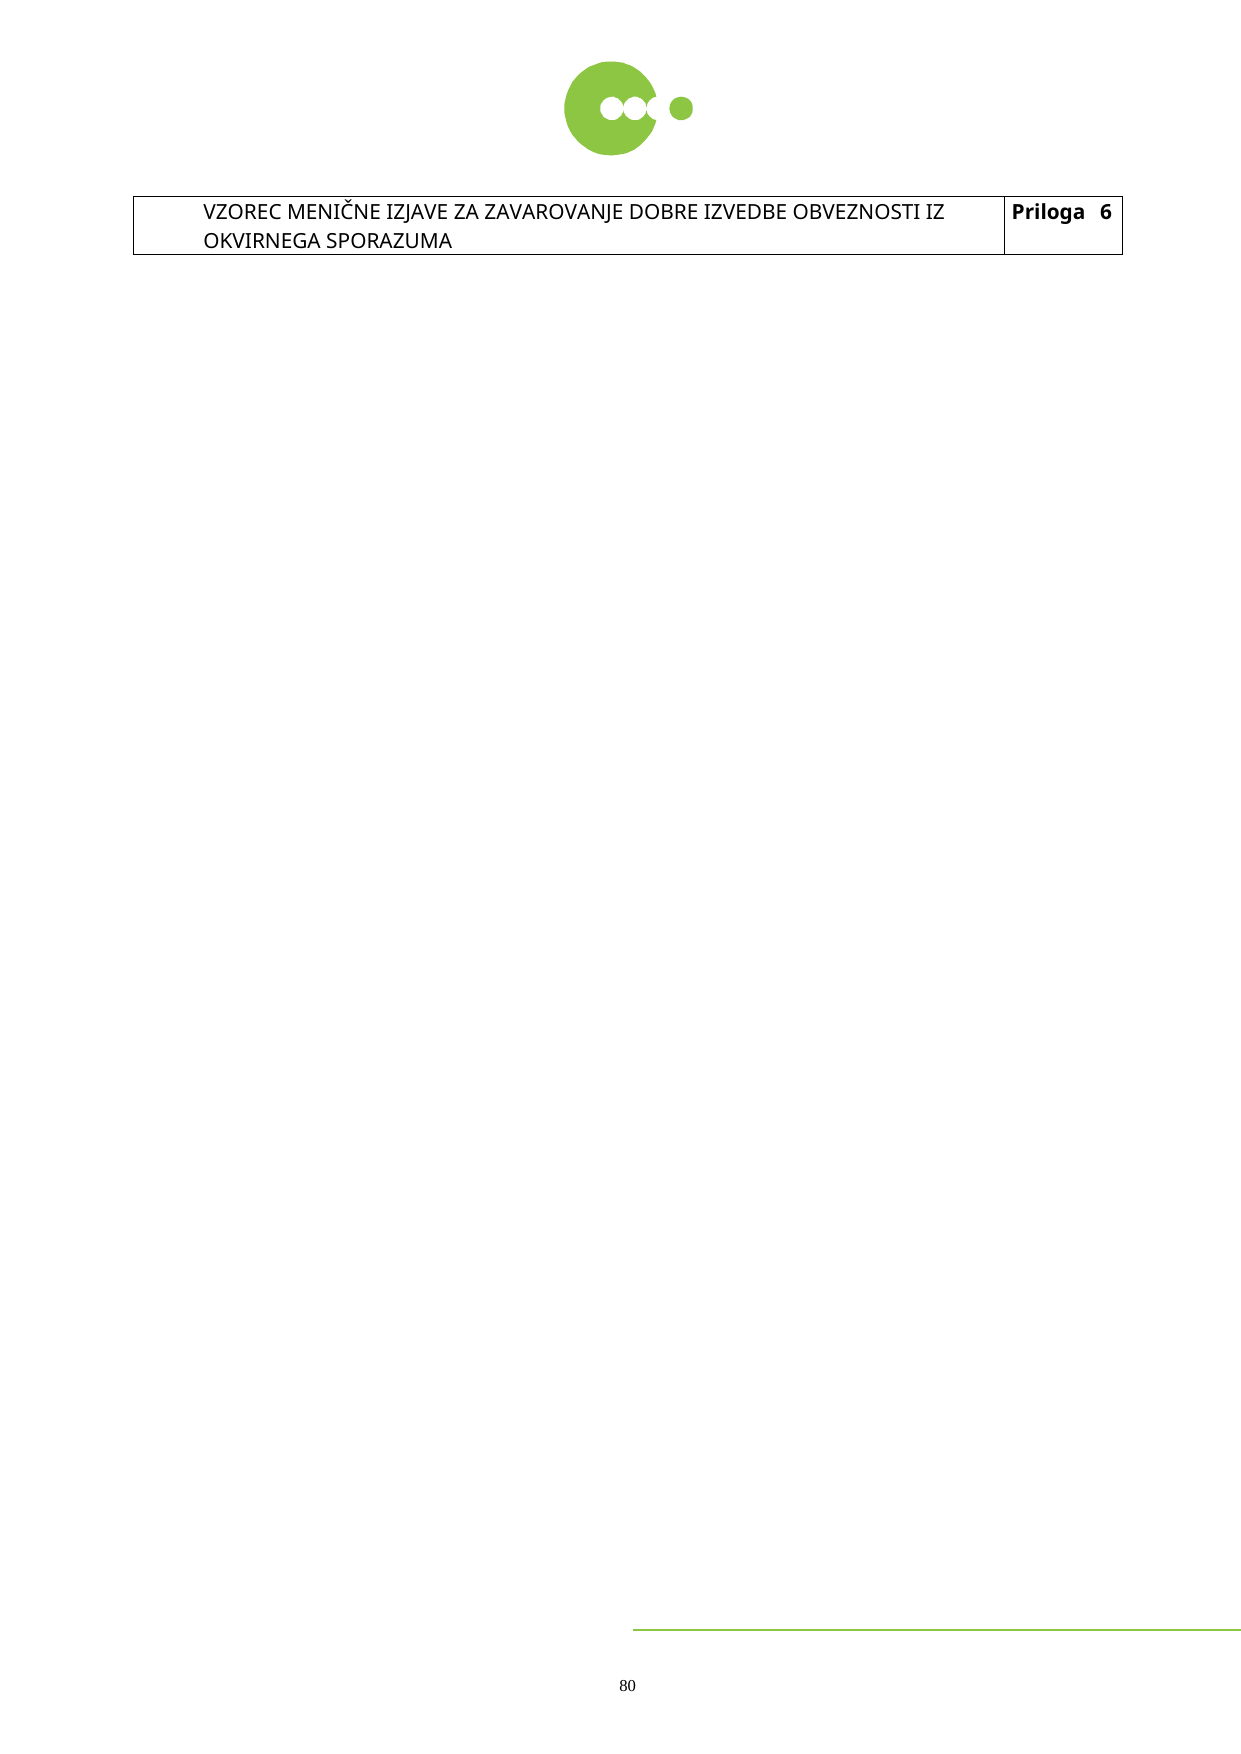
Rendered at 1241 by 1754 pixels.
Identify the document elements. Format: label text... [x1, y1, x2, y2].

table_header VZOREC MENIČNE IZJAVE ZA ZAVAROVANJE DOBRE IZVEDBE OBVEZNOSTI IZ OKVIRNEGA SPORAZUMA [196, 197, 1004, 254]
table_header 6 [1093, 197, 1122, 254]
table_header Priloga [1005, 197, 1093, 254]
table_header [134, 197, 196, 254]
